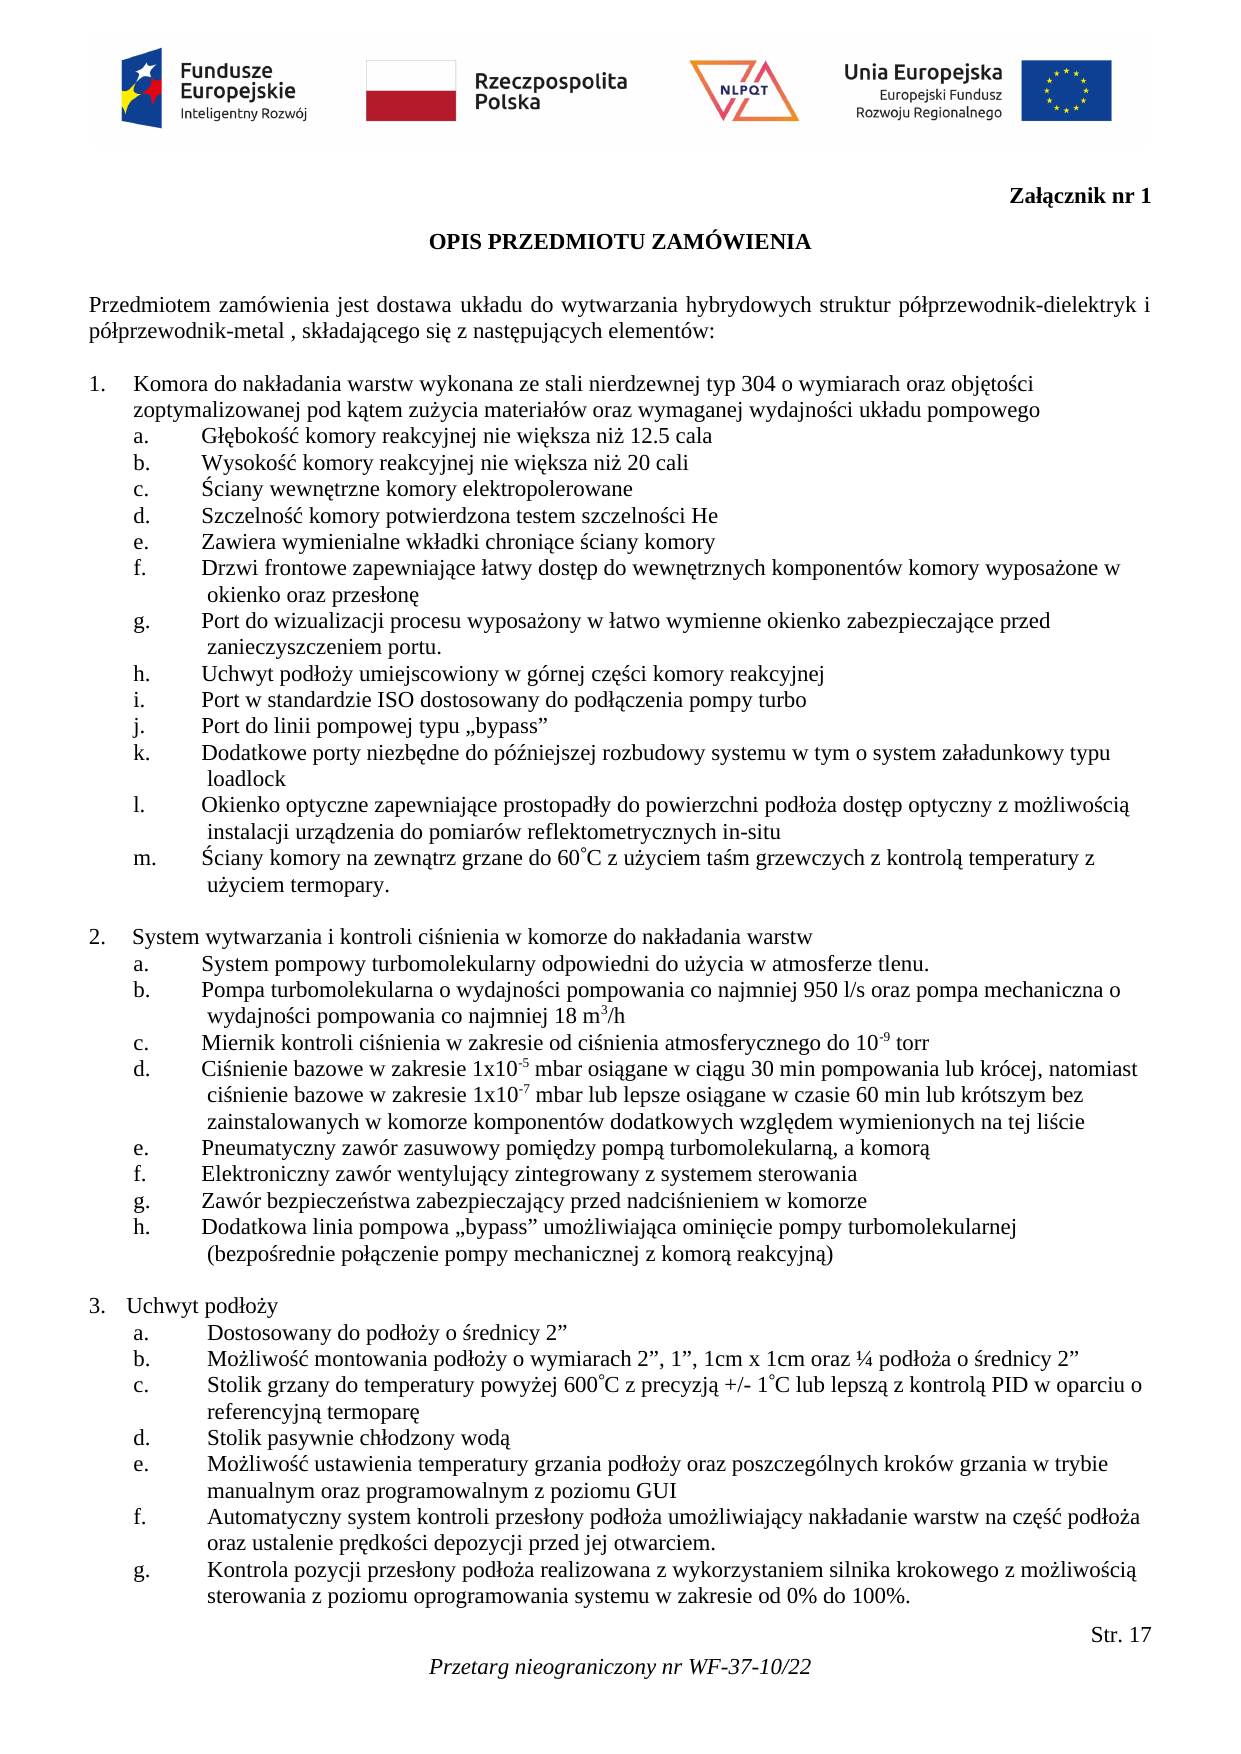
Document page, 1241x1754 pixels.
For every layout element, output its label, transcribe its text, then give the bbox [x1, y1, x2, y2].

list Szczelność komory potwierdzona testem szczelności He [133, 502, 1152, 528]
list Możliwość ustawienia temperatury grzania podłoży oraz poszczególnych kroków grzania w trybie manualnym oraz programowalnym z poziomu GUI [133, 1450, 1152, 1503]
list Dodatkowa linia pompowa „bypass” umożliwiająca ominięcie pompy turbomolekularnej (bezpośrednie połączenie pompy mechanicznej z komorą reakcyjną) [133, 1213, 1152, 1266]
list Ściany komory na zewnątrz grzane do 60C z użyciem taśm grzewczych z kontrolą temperatury z użyciem termopary. [133, 844, 1152, 897]
list Ściany wewnętrzne komory elektropolerowane [133, 475, 1152, 502]
list Zawór bezpieczeństwa zabezpieczający przed nadciśnieniem w komorze [133, 1187, 1152, 1213]
list Pompa turbomolekularna o wydajności pompowania co najmniej 950 l/s oraz pompa mechaniczna o wydajności pompowania co najmniej 18 m3/h [133, 976, 1152, 1029]
list Pneumatyczny zawór zasuwowy pomiędzy pompą turbomolekularną, a komorą [133, 1134, 1152, 1161]
list Port do wizualizacji procesu wyposażony w łatwo wymienne okienko zabezpieczające przed zanieczyszczeniem portu. [133, 607, 1152, 660]
picture [88, 35, 1152, 146]
list Drzwi frontowe zapewniające łatwy dostęp do wewnętrznych komponentów komory wyposażone w okienko oraz przesłonę [133, 554, 1152, 607]
list Możliwość montowania podłoży o wymiarach 2”, 1”, 1cm x 1cm oraz ¼ podłoża o średnicy 2” [133, 1345, 1152, 1371]
list Okienko optyczne zapewniające prostopadły do powierzchni podłoża dostęp optyczny z możliwością instalacji urządzenia do pomiarów reflektometrycznych in-situ [133, 792, 1152, 844]
list Uchwyt podłoży umiejscowiony w górnej części komory reakcyjnej [133, 660, 1152, 686]
list Głębokość komory reakcyjnej nie większa niż 12.5 cala [133, 423, 1152, 449]
list System pompowy turbomolekularny odpowiedni do użycia w atmosferze tlenu. [133, 950, 1152, 976]
list Ciśnienie bazowe w zakresie 1x10-5 mbar osiągane w ciągu 30 min pompowania lub krócej, natomiast ciśnienie bazowe w zakresie 1x10-7 mbar lub lepsze osiągane w czasie 60 min lub krótszym bez zainstalowanych w komorze komponentów dodatkowych względem wymienionych na tej liście [133, 1055, 1152, 1134]
list System wytwarzania i kontroli ciśnienia w komorze do nakładania warstw [89, 923, 1152, 950]
list Komora do nakładania warstw wykonana ze stali nierdzewnej typ 304 o wymiarach oraz objętości zoptymalizowanej pod kątem zużycia materiałów oraz wymaganej wydajności układu pompowego [89, 370, 1152, 423]
list Stolik grzany do temperatury powyżej 600C z precyzją +/- 1C lub lepszą z kontrolą PID w oparciu o referencyjną termoparę [133, 1371, 1152, 1424]
text Załącznik nr 1 [89, 182, 1152, 209]
list Stolik pasywnie chłodzony wodą [133, 1424, 1152, 1450]
list Dodatkowe porty niezbędne do późniejszej rozbudowy systemu w tym o system załadunkowy typu loadlock [133, 739, 1152, 792]
list Kontrola pozycji przesłony podłoża realizowana z wykorzystaniem silnika krokowego z możliwością sterowania z poziomu oprogramowania systemu w zakresie od 0% do 100%. [133, 1556, 1152, 1608]
list Wysokość komory reakcyjnej nie większa niż 20 cali [133, 449, 1152, 475]
list Dostosowany do podłoży o średnicy 2” [133, 1319, 1152, 1345]
list Zawiera wymienialne wkładki chroniące ściany komory [133, 528, 1152, 554]
list Uchwyt podłoży [89, 1292, 1152, 1319]
list Automatyczny system kontroli przesłony podłoża umożliwiający nakładanie warstw na część podłoża oraz ustalenie prędkości depozycji przed jej otwarciem. [133, 1503, 1152, 1556]
list Elektroniczny zawór wentylujący zintegrowany z systemem sterowania [133, 1161, 1152, 1187]
list Port w standardzie ISO dostosowany do podłączenia pompy turbo [133, 686, 1152, 712]
text OPIS PRZEDMIOTU ZAMÓWIENIA [89, 228, 1152, 254]
text Przedmiotem zamówienia jest dostawa układu do wytwarzania hybrydowych struktur półprzewodnik-dielektryk i półprzewodnik-metal , składającego się z następujących elementów: [89, 291, 1152, 343]
list Miernik kontroli ciśnienia w zakresie od ciśnienia atmosferycznego do 10-9 torr [133, 1029, 1152, 1055]
list Port do linii pompowej typu „bypass” [133, 712, 1152, 739]
